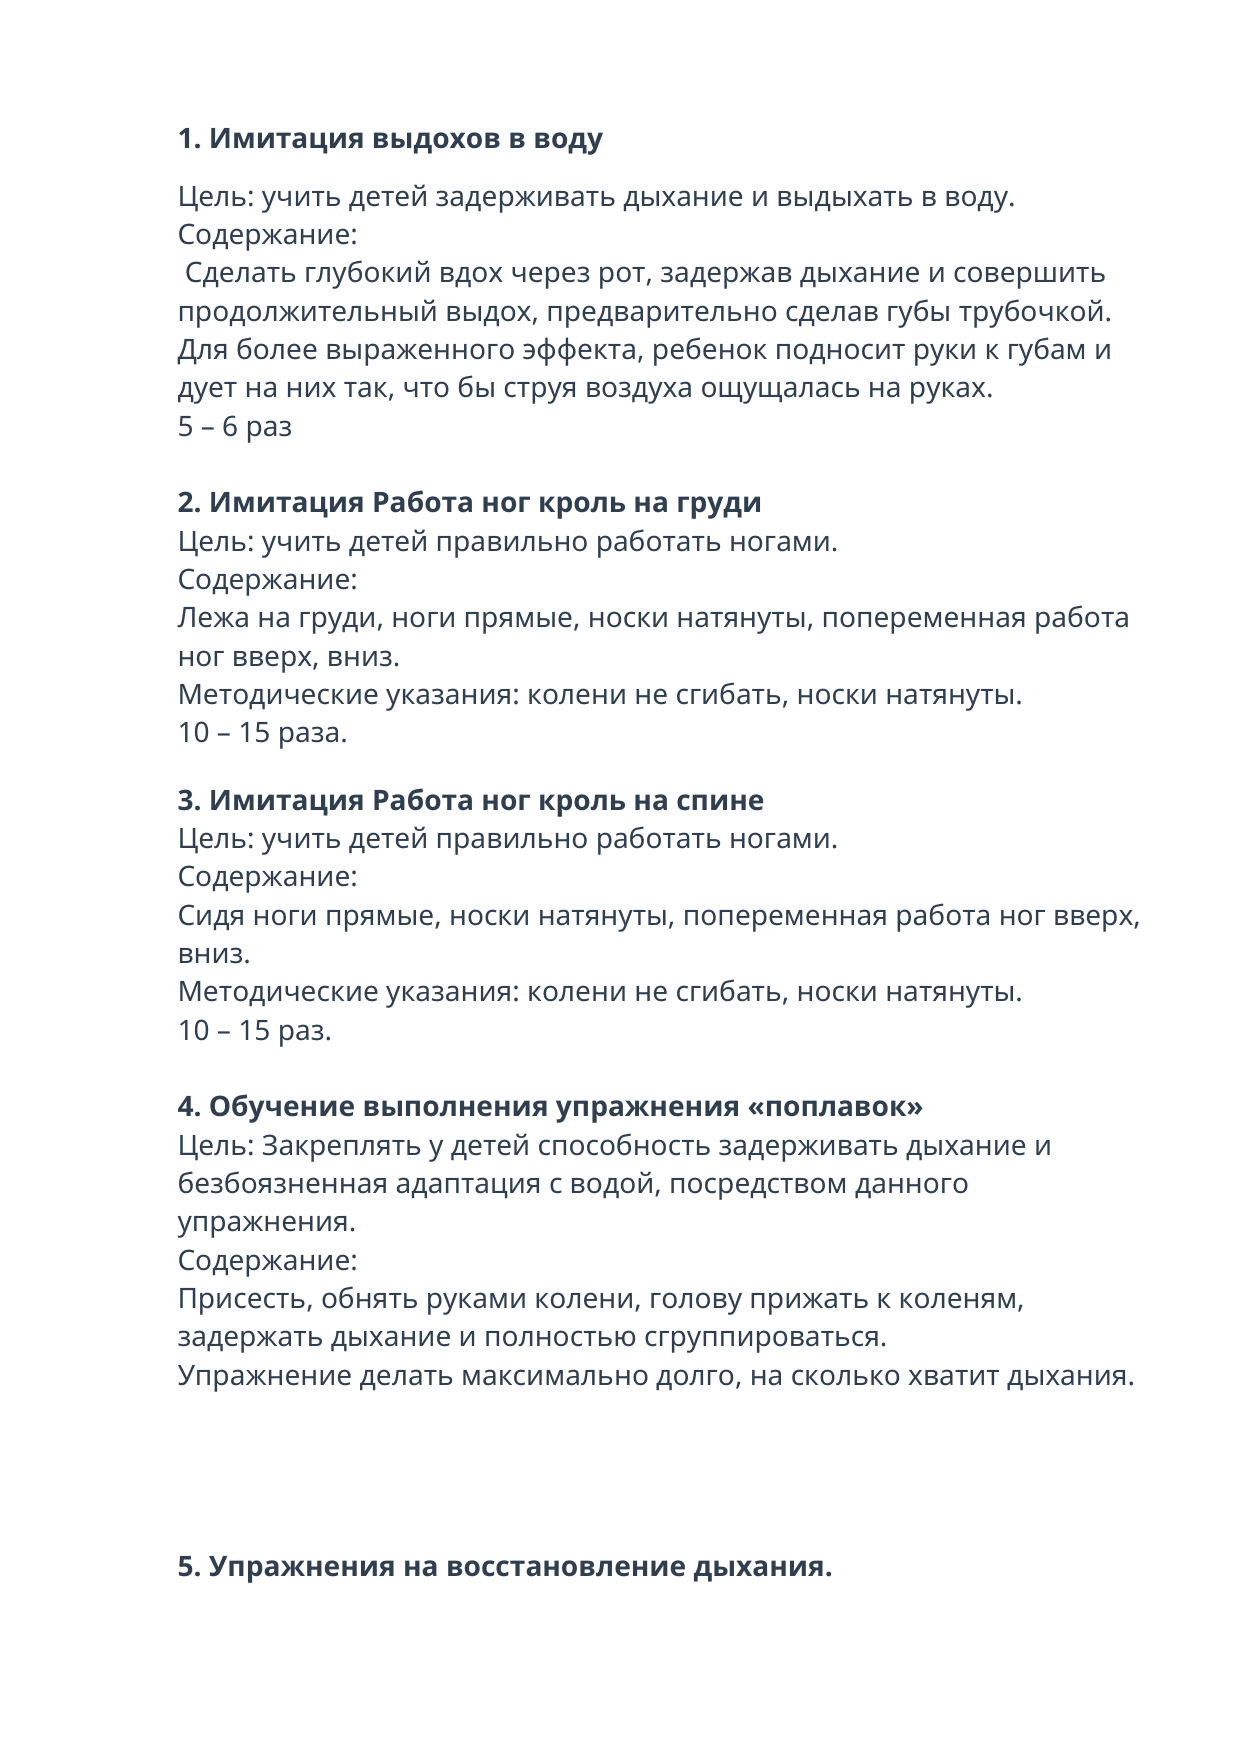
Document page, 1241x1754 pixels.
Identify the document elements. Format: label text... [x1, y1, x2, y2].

text Лежа на груди, ноги прямые, носки натянуты, попеременная работа ног вверх, вниз. Методические указания: колени не сгибать, носки натянуты. [177, 598, 1152, 713]
text Содержание: [177, 857, 1152, 895]
text 1. Имитация выдохов в воду [177, 118, 1152, 156]
text Цель: Закреплять у детей способность задерживать дыхание и безбоязненная адаптация с водой, посредством данного упражнения. [177, 1125, 1152, 1240]
text 3. Имитация Работа ног кроль на спине [177, 780, 1152, 818]
text Упражнение делать максимально долго, на сколько хватит дыхания. [177, 1355, 1152, 1460]
text Содержание: [177, 559, 1152, 598]
text 4. Обучение выполнения упражнения «поплавок» [177, 1087, 1152, 1125]
text Содержание: [177, 214, 1152, 253]
text Цель: учить детей правильно работать ногами. [177, 818, 1152, 857]
text Сделать глубокий вдох через рот, задержав дыхание и совершить продолжительный выдох, предварительно сделав губы трубочкой. Для более выраженного эффекта, ребенок подносит руки к губам и дует на них так, что бы струя воздуха ощущалась на руках. 5 – 6 раз [177, 253, 1152, 444]
text 2. Имитация Работа ног кроль на груди [177, 483, 1152, 521]
text Содержание: [177, 1240, 1152, 1278]
text 10 – 15 раз. [177, 1010, 1152, 1048]
text Цель: учить детей задерживать дыхание и выдыхать в воду. [177, 176, 1152, 214]
text 10 – 15 раза. [177, 713, 1152, 751]
text Сидя ноги прямые, носки натянуты, попеременная работа ног вверх, вниз. Методические указания: колени не сгибать, носки натянуты. [177, 895, 1152, 1010]
text Цель: учить детей правильно работать ногами. [177, 521, 1152, 559]
text Присесть, обнять руками колени, голову прижать к коленям, задержать дыхание и полностью сгруппироваться. [177, 1278, 1152, 1355]
text 5. Упражнения на восстановление дыхания. [177, 1547, 1152, 1585]
